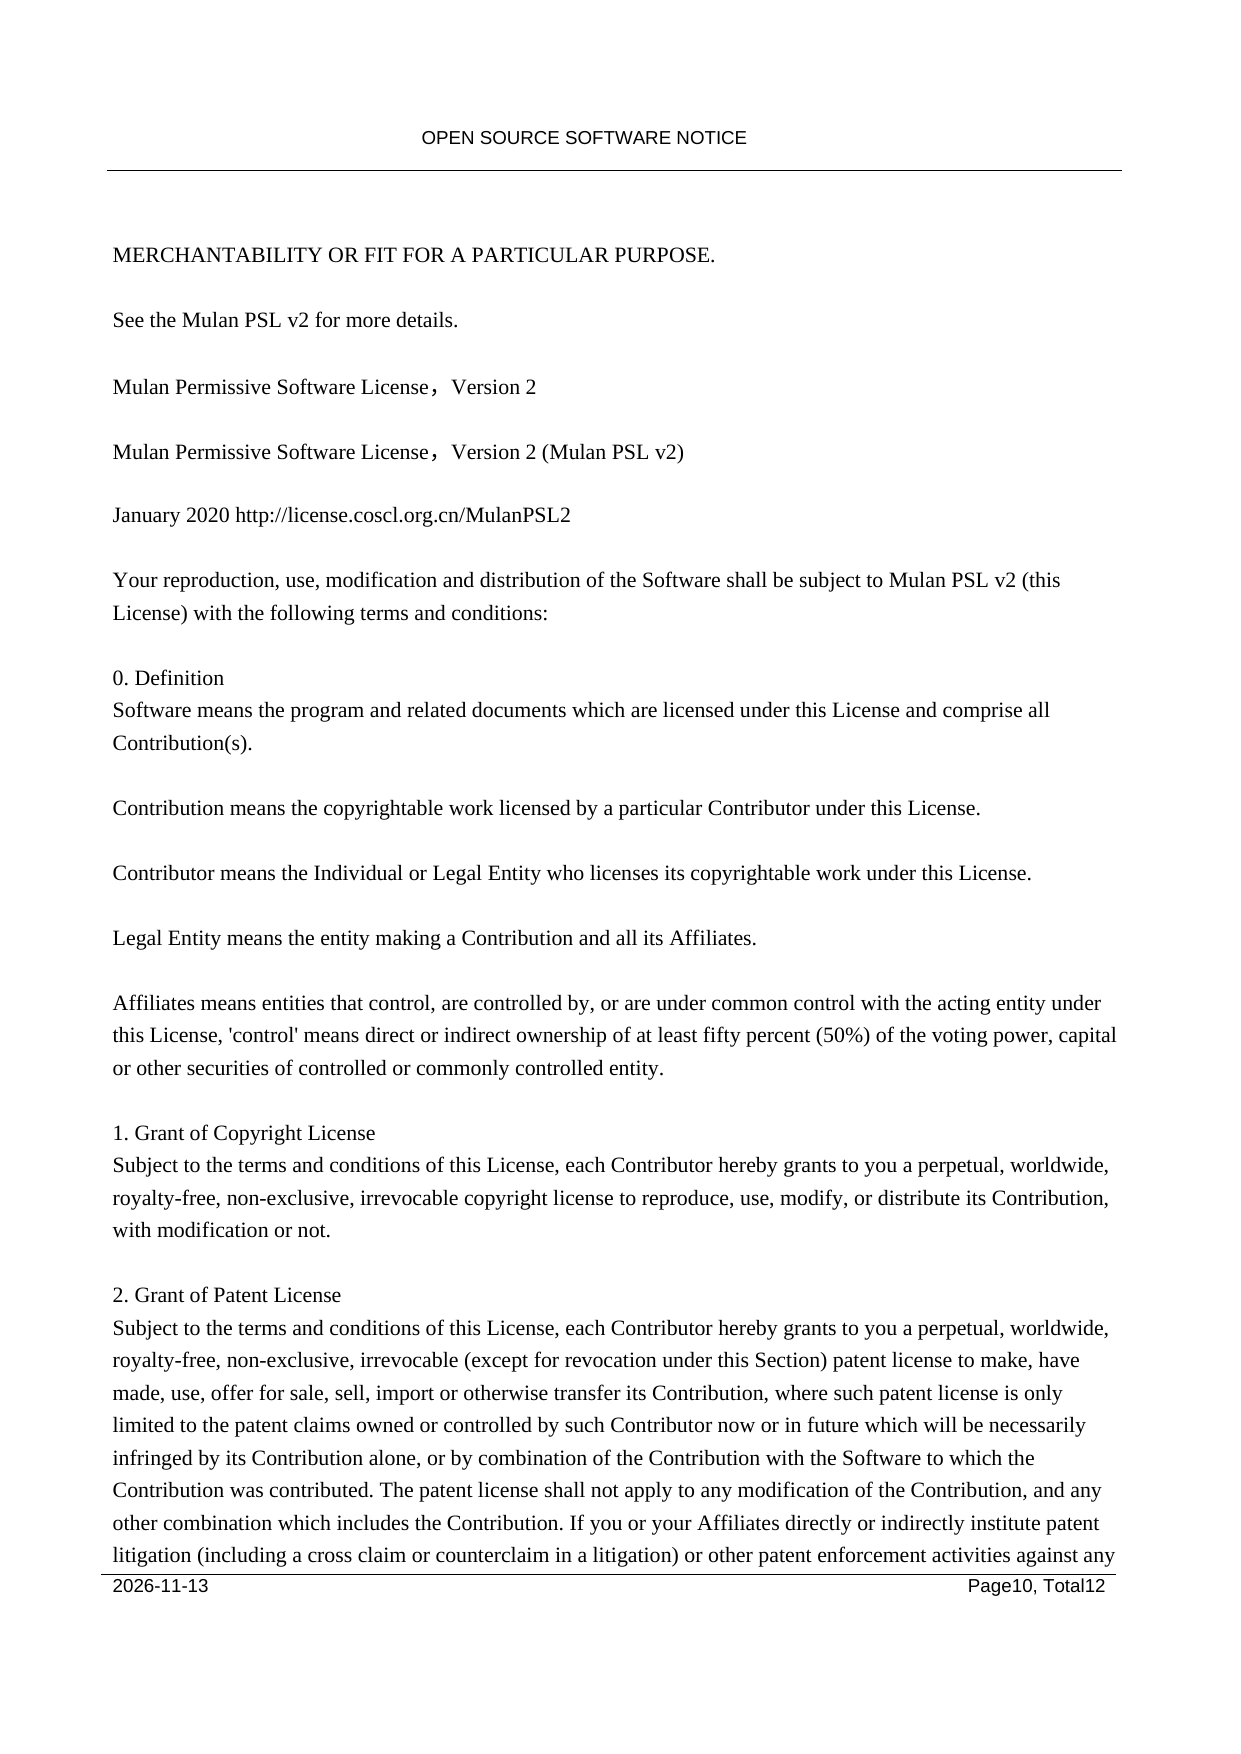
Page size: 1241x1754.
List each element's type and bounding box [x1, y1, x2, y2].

text [112, 206, 1128, 1571]
